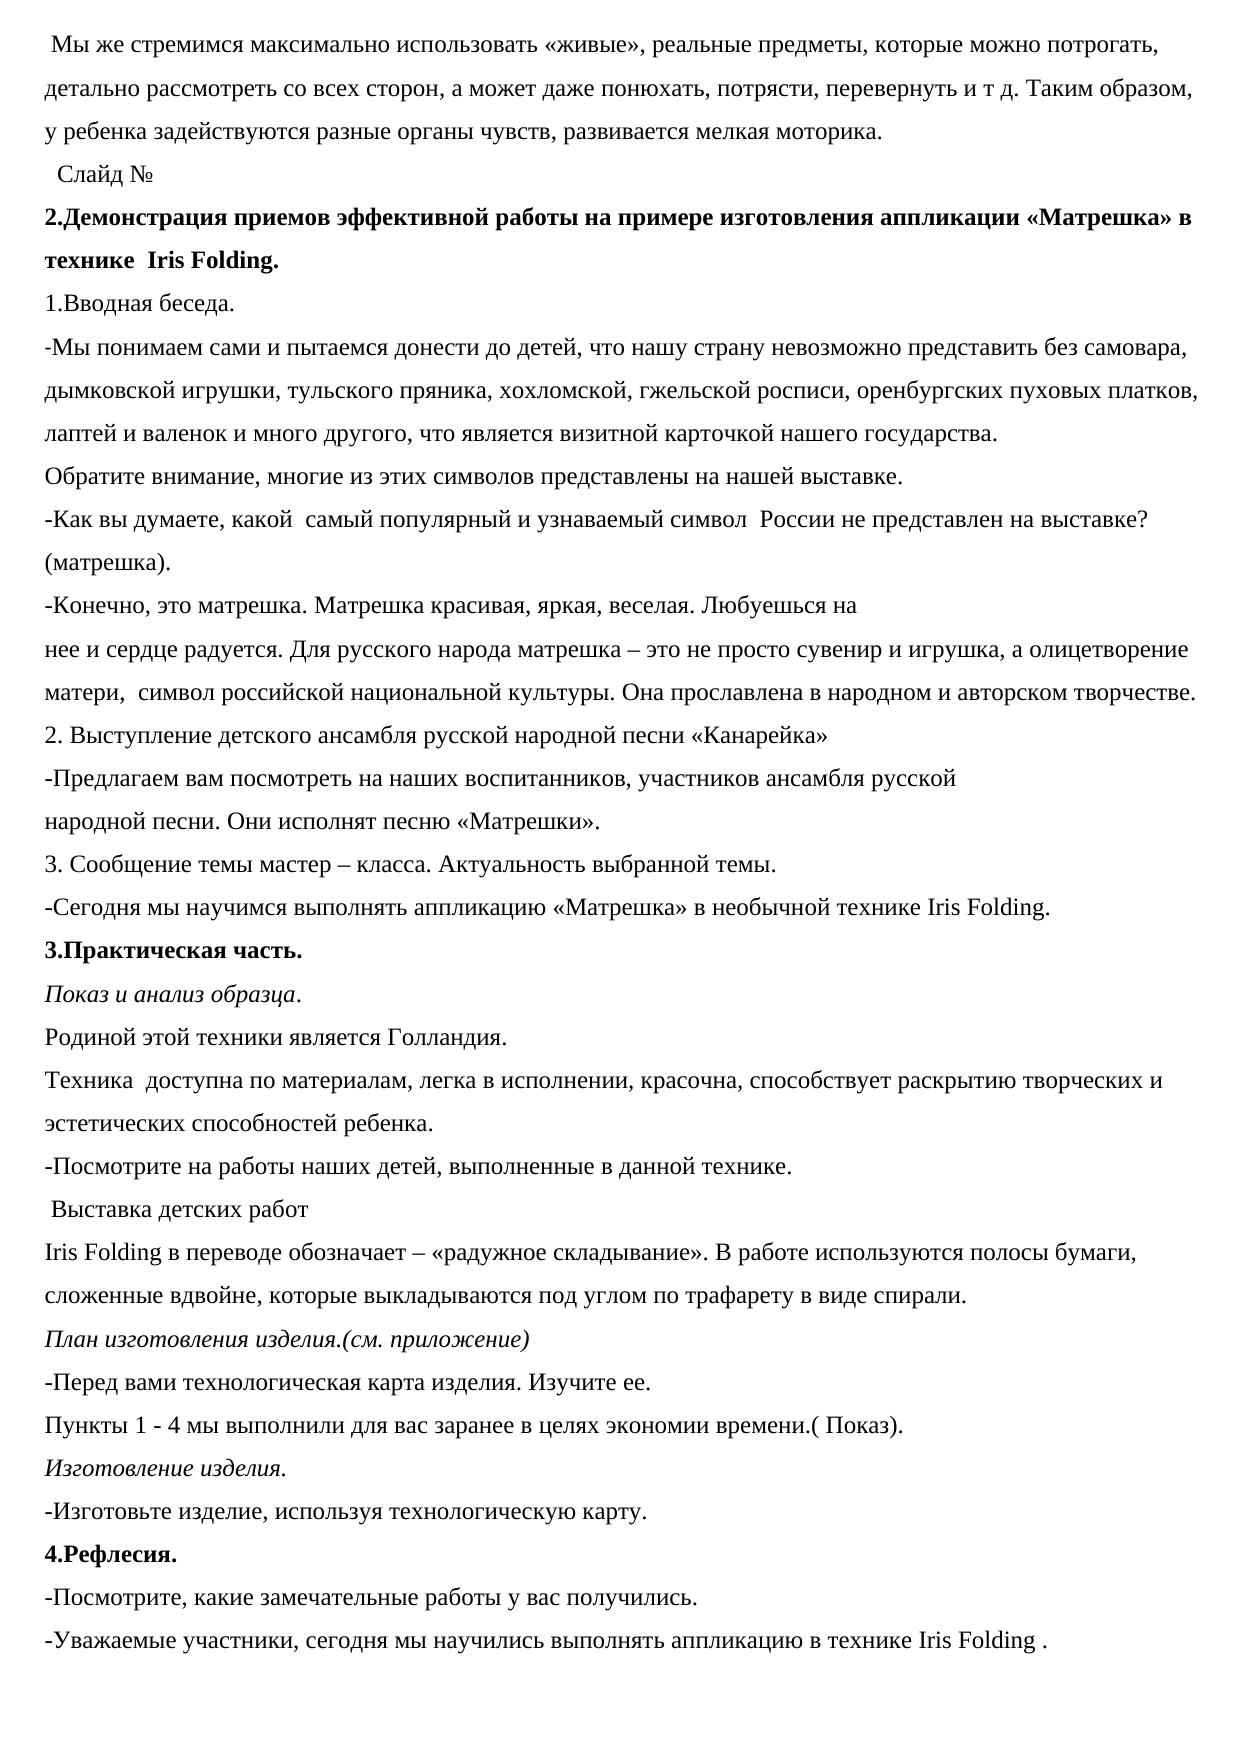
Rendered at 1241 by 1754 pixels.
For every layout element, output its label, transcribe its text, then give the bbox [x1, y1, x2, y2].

text нее и сердце радуется. Для русского народа матрешка – это не просто сувенир и игрушка, а олицетворение матери, символ российской национальной культуры. Она прославлена в народном и авторском творчестве. [44, 634, 1211, 706]
text Показ и анализ образца. [44, 979, 1211, 1007]
text 3.Практическая часть. [44, 936, 1211, 964]
text -Предлагаем вам посмотреть на наших воспитанников, участников ансамбля русской [44, 763, 1211, 792]
text 3. Сообщение темы мастер – класса. Актуальность выбранной темы. [44, 849, 1211, 878]
text -Сегодня мы научимся выполнять аппликацию «Матрешка» в необычной технике Iris Folding. [44, 892, 1211, 921]
text -Посмотрите, какие замечательные работы у вас получились. [44, 1582, 1211, 1611]
text Пункты 1 - 4 мы выполнили для вас заранее в целях экономии времени.( Показ). [44, 1410, 1211, 1439]
text Выставка детских работ [44, 1194, 1211, 1223]
text Изготовление изделия. [44, 1453, 1211, 1482]
text -Конечно, это матрешка. Матрешка красивая, яркая, веселая. Любуешься на [44, 591, 1211, 619]
text 4.Рефлесия. [44, 1539, 1211, 1568]
text Мы же стремимся максимально использовать «живые», реальные предметы, которые можно потрогать, детально рассмотреть со всех сторон, а может даже понюхать, потрясти, перевернуть и т д. Таким образом, у ребенка задействуются разные органы чувств, развивается мелкая моторика. [44, 29, 1211, 144]
text 2. Выступление детского ансамбля русской народной песни «Канарейка» [44, 720, 1211, 749]
text -Изготовьте изделие, используя технологическую карту. [44, 1496, 1211, 1525]
text -Уважаемые участники, сегодня мы научились выполнять аппликацию в технике Iris Folding . [44, 1626, 1211, 1654]
text Обратите внимание, многие из этих символов представлены на нашей выставке. [44, 461, 1211, 490]
text -Как вы думаете, какой самый популярный и узнаваемый символ России не представлен на выставке? (матрешка). [44, 504, 1211, 576]
text народной песни. Они исполнят песню «Матрешки». [44, 806, 1211, 835]
text План изготовления изделия.(см. приложение) [44, 1324, 1211, 1352]
text 2.Демонстрация приемов эффективной работы на примере изготовления аппликации «Матрешка» в технике Iris Folding. [44, 202, 1211, 274]
text Родиной этой техники является Голландия. [44, 1022, 1211, 1051]
text -Посмотрите на работы наших детей, выполненные в данной технике. [44, 1151, 1211, 1180]
text -Мы понимаем сами и пытаемся донести до детей, что нашу страну невозможно представить без самовара, дымковской игрушки, тульского пряника, хохломской, гжельской росписи, оренбургских пуховых платков, лаптей и валенок и много другого, что является визитной карточкой нашего государства. [44, 332, 1211, 447]
text Техника доступна по материалам, легка в исполнении, красочна, способствует раскрытию творческих и эстетических способностей ребенка. [44, 1065, 1211, 1137]
text -Перед вами технологическая карта изделия. Изучите ее. [44, 1367, 1211, 1396]
text Iris Folding в переводе обозначает – «радужное складывание». В работе используются полосы бумаги, сложенные вдвойне, которые выкладываются под углом по трафарету в виде спирали. [44, 1237, 1211, 1309]
text 1.Вводная беседа. [44, 288, 1211, 317]
text Слайд № [44, 159, 1211, 188]
